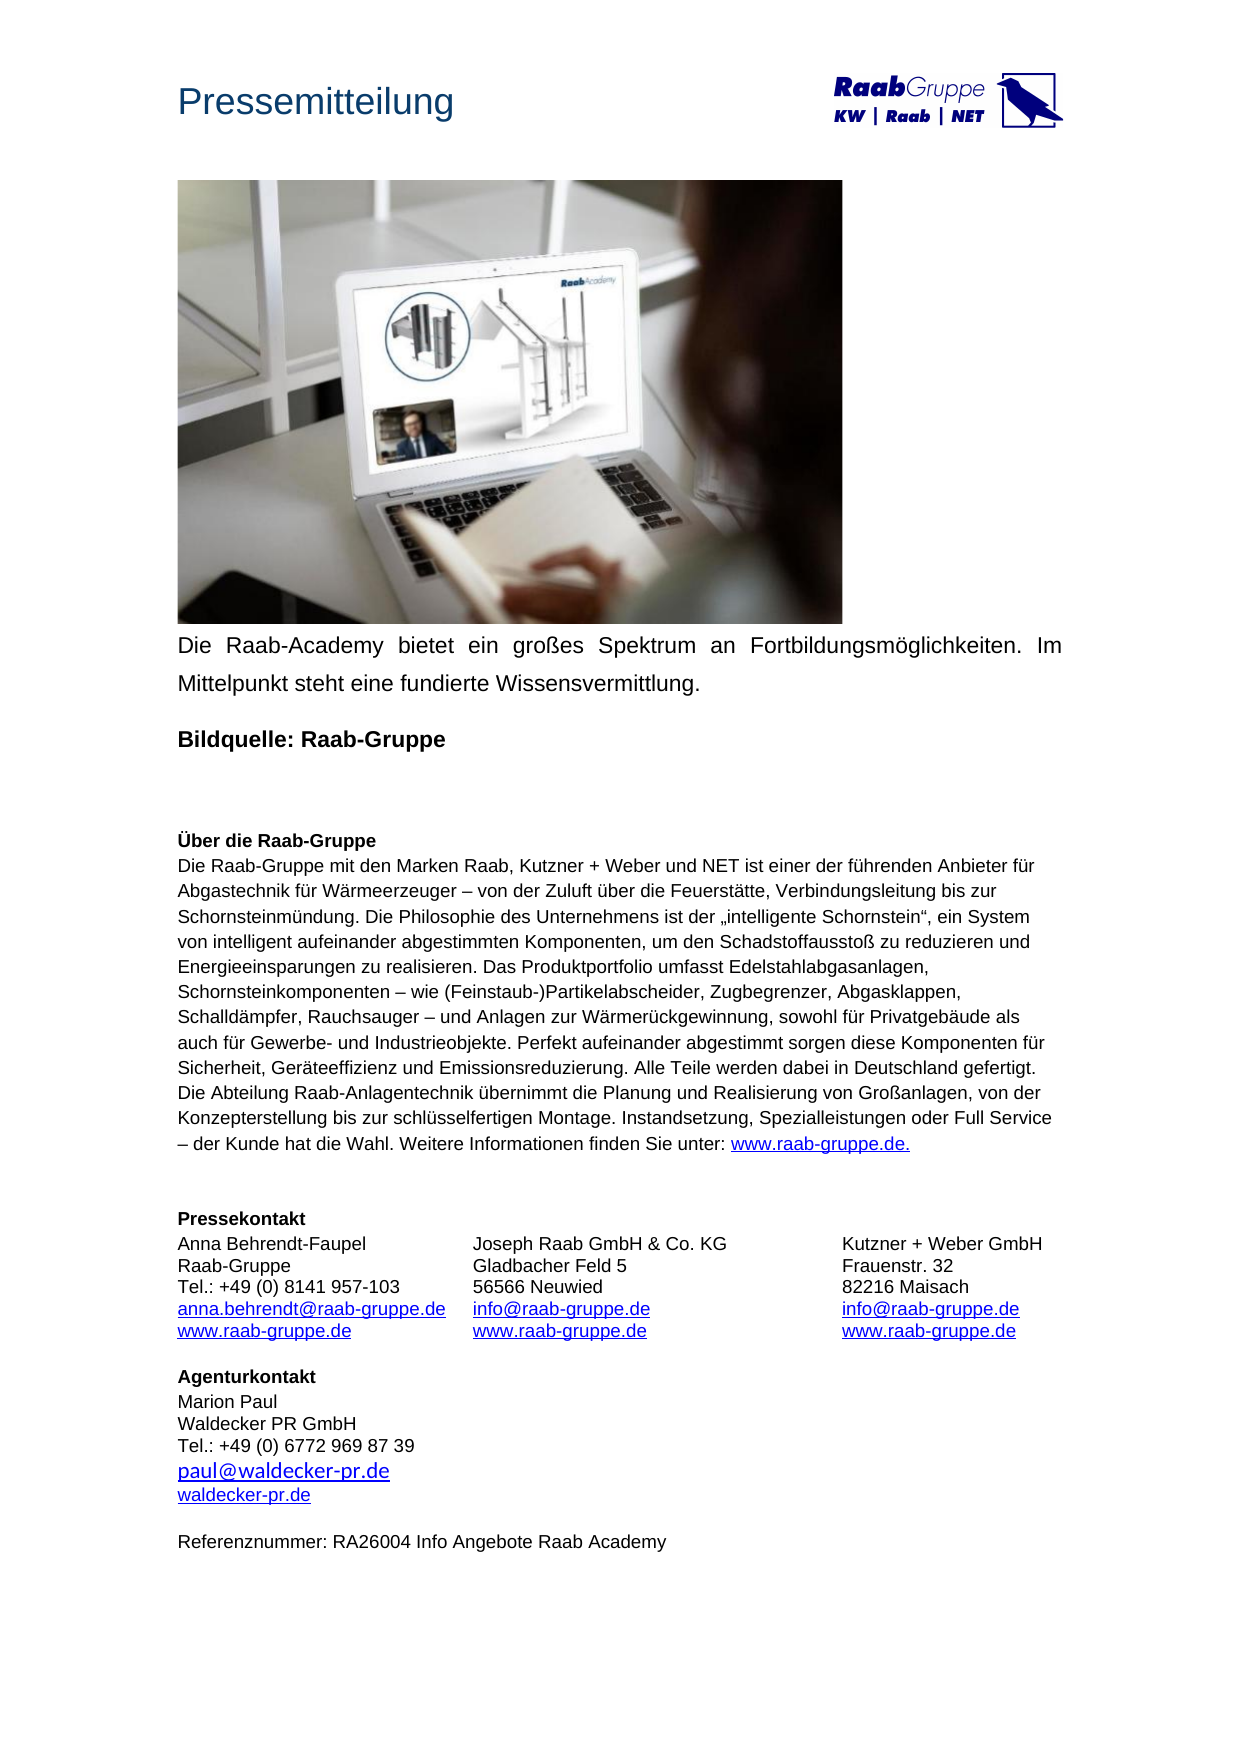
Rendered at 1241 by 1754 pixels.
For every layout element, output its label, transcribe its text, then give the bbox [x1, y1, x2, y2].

text Referenznummer: RA26004 Info Angebote Raab Academy [177, 1531, 1063, 1552]
text Tel.: +49 (0) 6772 969 87 39 [177, 1434, 1063, 1456]
text Raab-Gruppe Gladbacher Feld 5 Frauenstr. 32 [177, 1255, 1063, 1276]
picture [177, 180, 843, 624]
text Marion Paul [177, 1391, 1063, 1413]
text Über die Raab-Gruppe [177, 830, 1063, 851]
text Die Raab-Gruppe mit den Marken Raab, Kutzner + Weber und NET ist einer der führenden Anbieter für Abgastechnik für Wärmeerzeuger – von der Zuluft über die Feuerstätte, Verbindungsleitung bis zur Schornsteinmündung. Die Philosophie des Unternehmens ist der „intelligente Schornstein“, ein System von intelligent aufeinander abgestimmten Komponenten, um den Schadstoffausstoß zu reduzieren und Energieeinsparungen zu realisieren. Das Produktportfolio umfasst Edelstahlabgasanlagen, Schornsteinkomponenten – wie (Feinstaub-)Partikelabscheider, Zugbegrenzer, Abgasklappen, Schalldämpfer, Rauchsauger – und Anlagen zur Wärmerückgewinnung, sowohl für Privatgebäude als auch für Gewerbe- und Industrieobjekte. Perfekt aufeinander abgestimmt sorgen diese Komponenten für Sicherheit, Geräteeffizienz und Emissionsreduzierung. Alle Teile werden dabei in Deutschland gefertigt. Die Abteilung Raab-Anlagentechnik übernimmt die Planung und Realisierung von Großanlagen, von der Konzepterstellung bis zur schlüsselfertigen Montage. Instandsetzung, Spezialleistungen oder Full Service – der Kunde hat die Wahl. Weitere Informationen finden Sie unter: www.raab-gruppe.de. [177, 855, 1063, 1154]
text www.raab-gruppe.de www.raab-gruppe.de www.raab-gruppe.de [177, 1319, 1063, 1341]
text Tel.: +49 (0) 8141 957-103 56566 Neuwied 82216 Maisach [177, 1276, 1063, 1298]
text Bildquelle: Raab-Gruppe [177, 717, 1063, 755]
text paul@waldecker-pr.de [177, 1456, 1063, 1484]
text anna.behrendt@raab-gruppe.de info@raab-gruppe.de info@raab-gruppe.de [177, 1298, 1063, 1319]
text Pressekontakt [177, 1208, 1063, 1229]
text Waldecker PR GmbH [177, 1413, 1063, 1434]
text waldecker-pr.de [177, 1484, 1063, 1506]
text Agenturkontakt [177, 1366, 1063, 1388]
picture [834, 73, 1064, 128]
text Anna Behrendt-Faupel Joseph Raab GmbH & Co. KG Kutzner + Weber GmbH [177, 1233, 1063, 1255]
